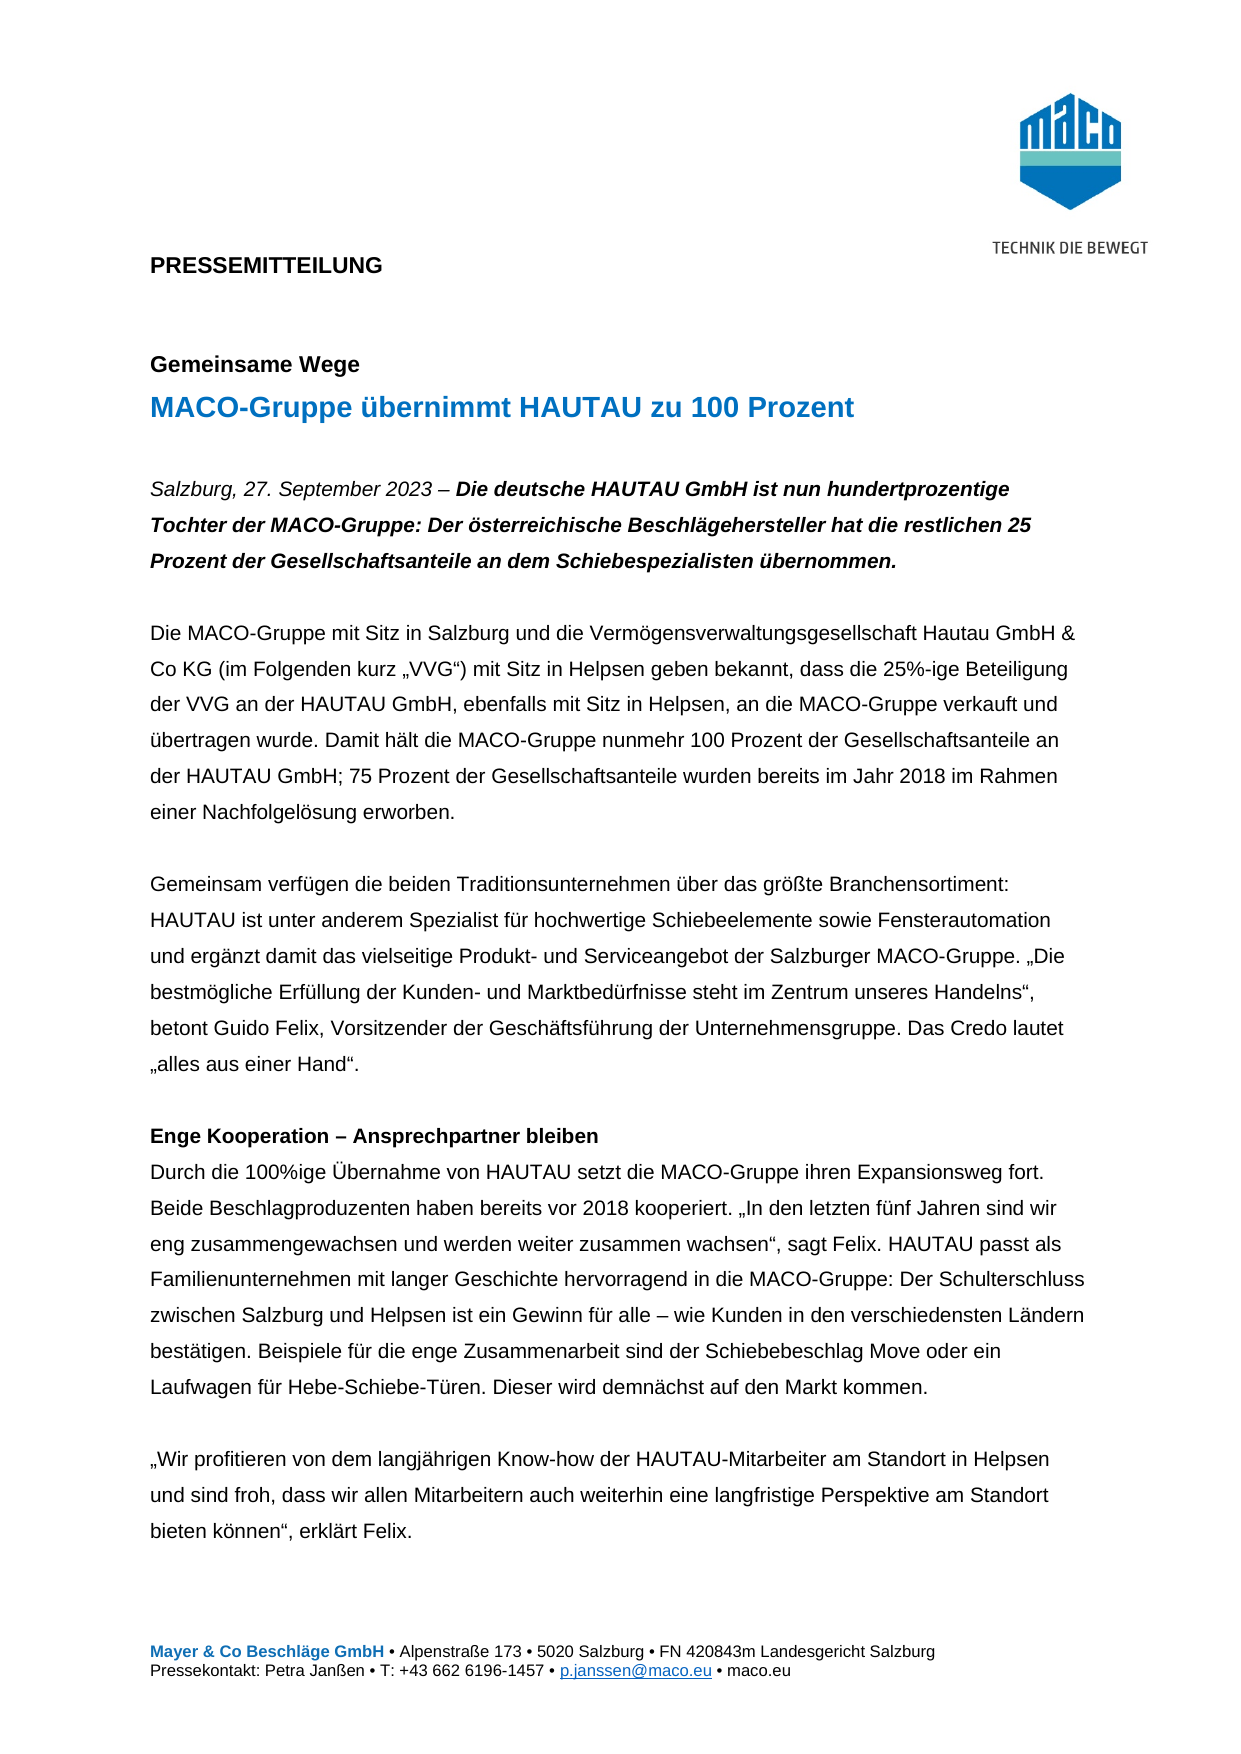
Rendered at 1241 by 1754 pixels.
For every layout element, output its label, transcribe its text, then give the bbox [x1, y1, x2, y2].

text Gemeinsame Wege [150, 351, 1090, 377]
text Die MACO-Gruppe mit Sitz in Salzburg und die Vermögensverwaltungsgesellschaft Hautau GmbH & Co KG (im Folgenden kurz „VVG“) mit Sitz in Helpsen geben bekannt, dass die 25%-ige Beteiligung der VVG an der HAUTAU GmbH, ebenfalls mit Sitz in Helpsen, an die MACO-Gruppe verkauft und übertragen wurde. Damit hält die MACO-Gruppe nunmehr 100 Prozent der Gesellschaftsanteile an der HAUTAU GmbH; 75 Prozent der Gesellschaftsanteile wurden bereits im Jahr 2018 im Rahmen einer Nachfolgelösung erworben. [150, 620, 1090, 824]
text MACO-Gruppe übernimmt HAUTAU zu 100 Prozent [150, 390, 1090, 424]
picture [966, 31, 1170, 297]
text Durch die 100%ige Übernahme von HAUTAU setzt die MACO-Gruppe ihren Expansionsweg fort. Beide Beschlagproduzenten haben bereits vor 2018 kooperiert. „In den letzten fünf Jahren sind wir eng zusammengewachsen und werden weiter zusammen wachsen“, sagt Felix. HAUTAU passt als Familienunternehmen mit langer Geschichte hervorragend in die MACO-Gruppe: Der Schulterschluss zwischen Salzburg und Helpsen ist ein Gewinn für alle – wie Kunden in den verschiedensten Ländern bestätigen. Beispiele für die enge Zusammenarbeit sind der Schiebebeschlag Move oder ein Laufwagen für Hebe-Schiebe-Türen. Dieser wird demnächst auf den Markt kommen. [150, 1159, 1090, 1399]
text Salzburg, 27. September 2023 – Die deutsche HAUTAU GmbH ist nun hundertprozentige Tochter der MACO-Gruppe: Der österreichische Beschlägehersteller hat die restlichen 25 Prozent der Gesellschaftsanteile an dem Schiebespezialisten übernommen. [150, 477, 1090, 572]
text Gemeinsam verfügen die beiden Traditionsunternehmen über das größte Branchensortiment: HAUTAU ist unter anderem Spezialist für hochwertige Schiebeelemente sowie Fensterautomation und ergänzt damit das vielseitige Produkt- und Serviceangebot der Salzburger MACO-Gruppe. „Die bestmögliche Erfüllung der Kunden- und Marktbedürfnisse steht im Zentrum unseres Handelns“, betont Guido Felix, Vorsitzender der Geschäftsführung der Unternehmensgruppe. Das Credo lautet „alles aus einer Hand“. [150, 872, 1090, 1076]
text „Wir profitieren von dem langjährigen Know-how der HAUTAU-Mitarbeiter am Standort in Helpsen und sind froh, dass wir allen Mitarbeitern auch weiterhin eine langfristige Perspektive am Standort bieten können“, erklärt Felix. [150, 1447, 1090, 1543]
text Enge Kooperation – Ansprechpartner bleiben [150, 1123, 1090, 1147]
text PRESSEMITTEILUNG [150, 252, 966, 278]
